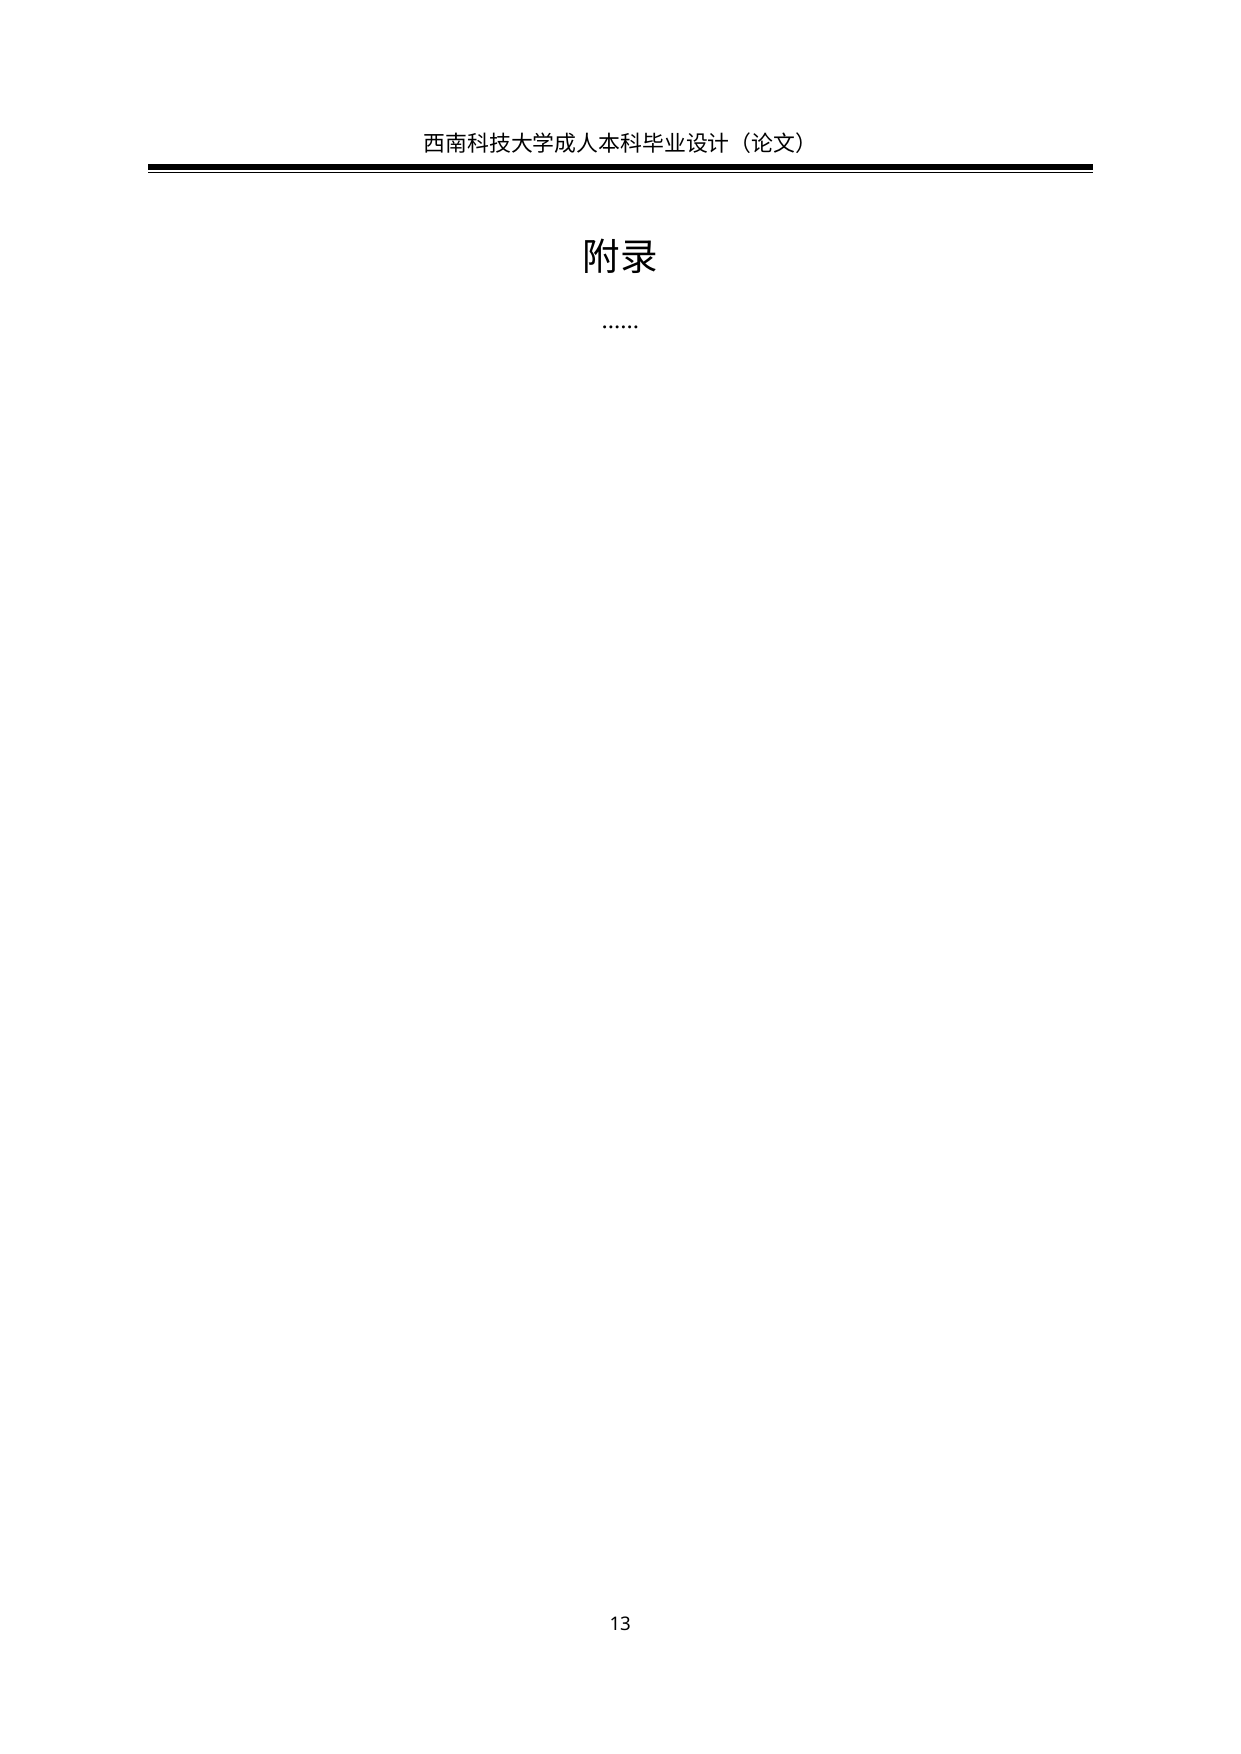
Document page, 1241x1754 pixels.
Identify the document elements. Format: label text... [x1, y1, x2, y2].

text 附录 [148, 222, 1093, 287]
text ...... [148, 303, 1093, 335]
